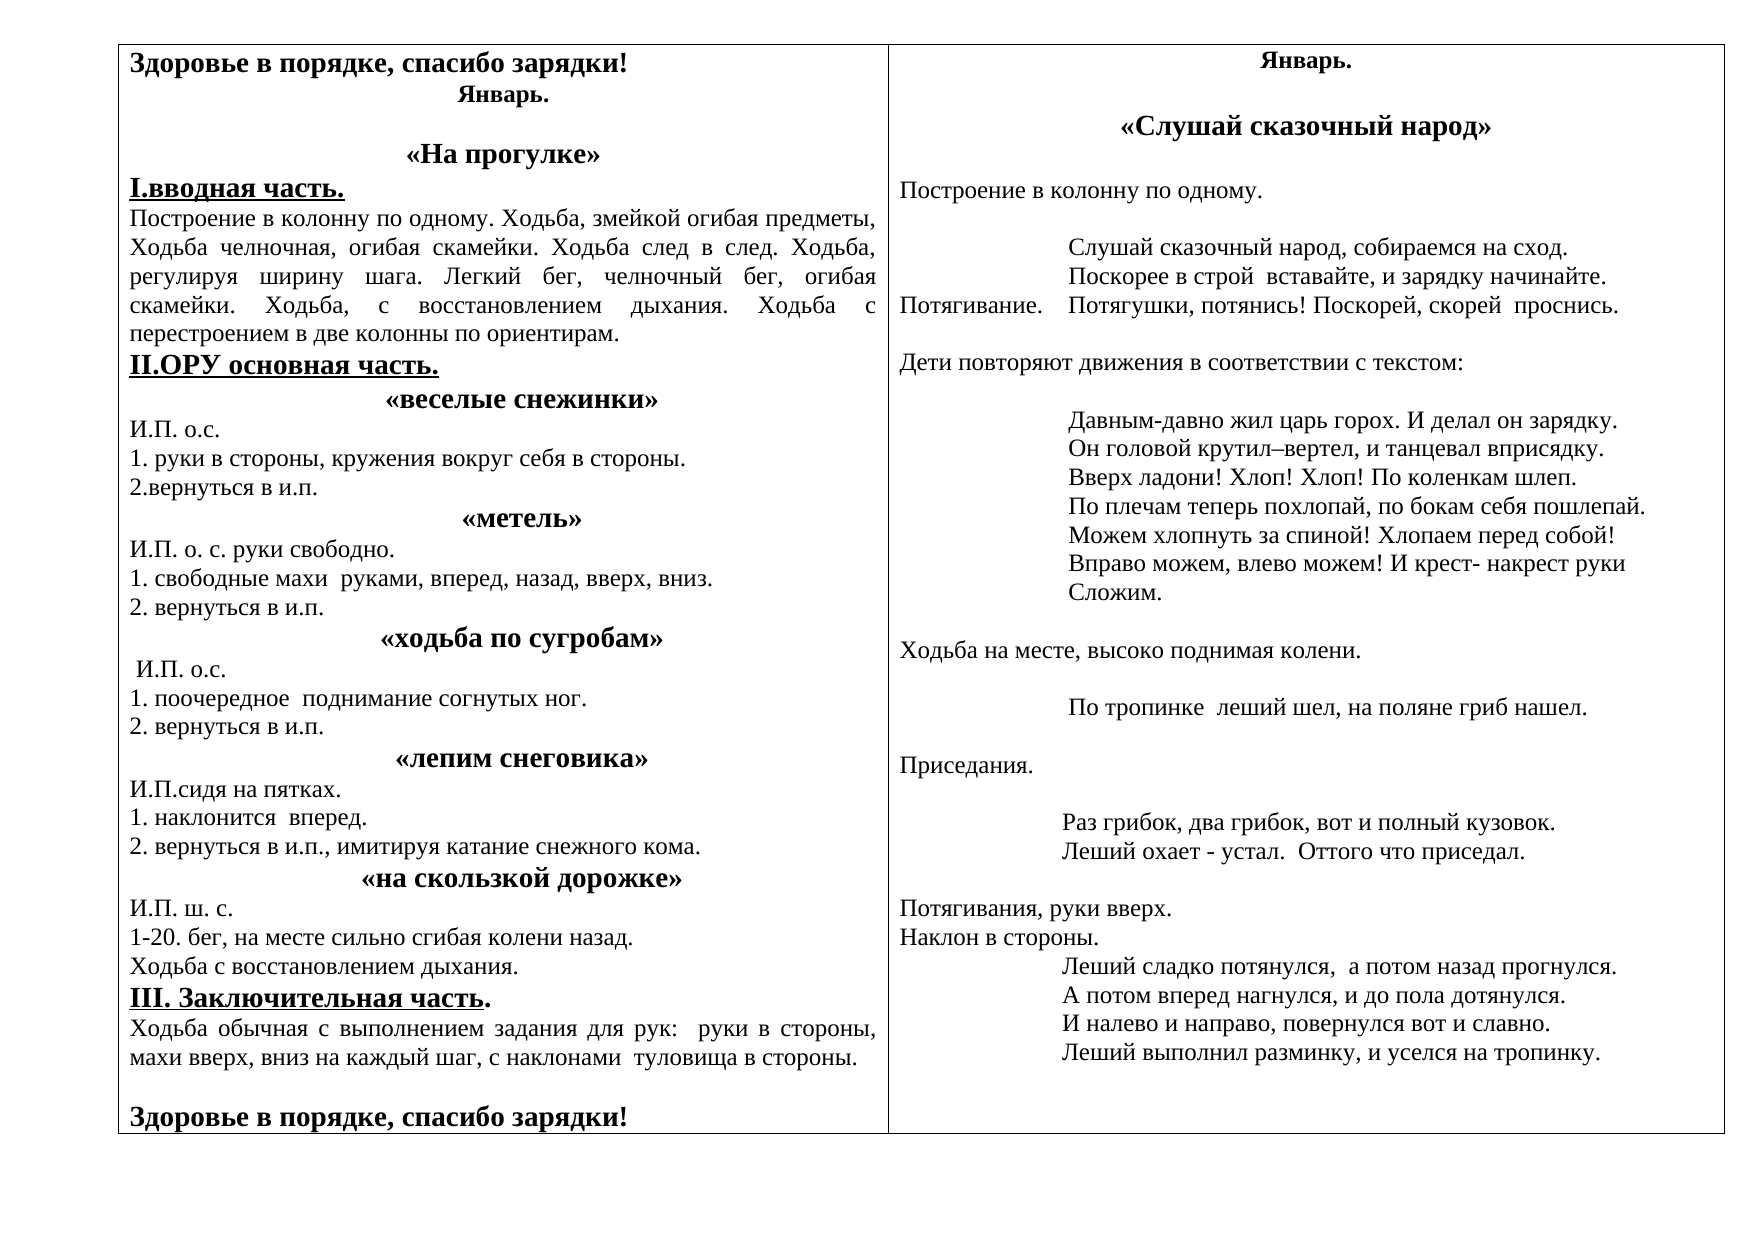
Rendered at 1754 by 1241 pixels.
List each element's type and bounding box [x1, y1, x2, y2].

table_header [119, 45, 888, 1133]
table_header [889, 45, 1724, 1133]
